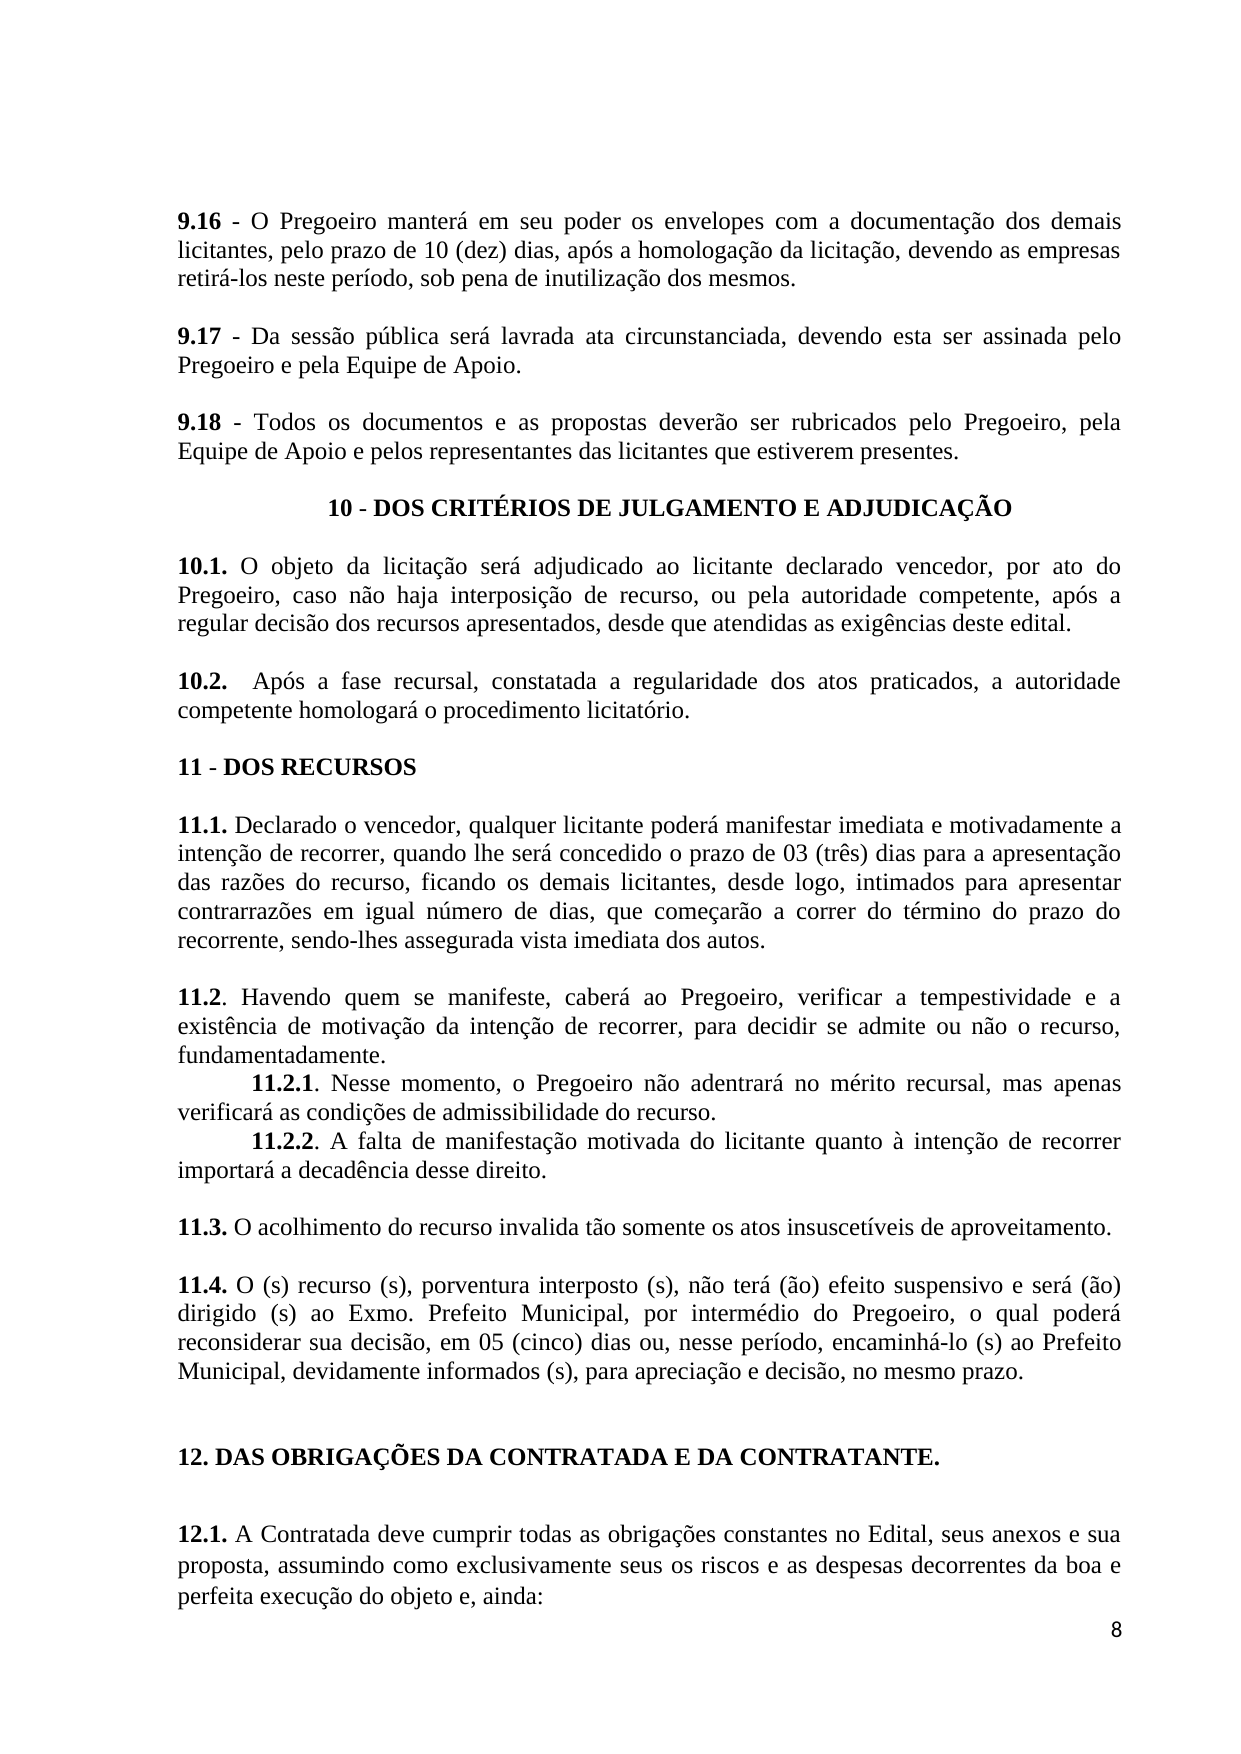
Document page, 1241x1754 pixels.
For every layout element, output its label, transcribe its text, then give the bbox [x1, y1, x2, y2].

text 10 - DOS CRITÉRIOS DE JULGAMENTO E ADJUDICAÇÃO [177, 493, 1122, 522]
text 12. DAS OBRIGAÇÕES DA CONTRATADA E DA CONTRATANTE. [177, 1442, 1122, 1471]
text 11.3. O acolhimento do recurso invalida tão somente os atos insuscetíveis de aproveitamento. [177, 1212, 1122, 1241]
text 10.2. Após a fase recursal, constatada a regularidade dos atos praticados, a autoridade competente homologará o procedimento licitatório. [177, 666, 1122, 723]
text 11 - DOS RECURSOS [177, 752, 1122, 781]
text 11.1. Declarado o vencedor, qualquer licitante poderá manifestar imediata e motivadamente a intenção de recorrer, quando lhe será concedido o prazo de 03 (três) dias para a apresentação das razões do recurso, ficando os demais licitantes, desde logo, intimados para apresentar contrarrazões em igual número de dias, que começarão a correr do término do prazo do recorrente, sendo-lhes assegurada vista imediata dos autos. [177, 810, 1122, 953]
text 11.4. O (s) recurso (s), porventura interposto (s), não terá (ão) efeito suspensivo e será (ão) dirigido (s) ao Exmo. Prefeito Municipal, por intermédio do Pregoeiro, o qual poderá reconsiderar sua decisão, em 05 (cinco) dias ou, nesse período, encaminhá-lo (s) ao Prefeito Municipal, devidamente informados (s), para apreciação e decisão, no mesmo prazo. [177, 1270, 1122, 1385]
text 11.2. Havendo quem se manifeste, caberá ao Pregoeiro, verificar a tempestividade e a existência de motivação da intenção de recorrer, para decidir se admite ou não o recurso, fundamentadamente. [177, 982, 1122, 1068]
text 9.17 - Da sessão pública será lavrada ata circunstanciada, devendo esta ser assinada pelo Pregoeiro e pela Equipe de Apoio. [177, 321, 1122, 378]
text 11.2.1. Nesse momento, o Pregoeiro não adentrará no mérito recursal, mas apenas verificará as condições de admissibilidade do recurso. [177, 1068, 1122, 1126]
text 11.2.2. A falta de manifestação motivada do licitante quanto à intenção de recorrer importará a decadência desse direito. [177, 1126, 1122, 1183]
text 12.1. A Contratada deve cumprir todas as obrigações constantes no Edital, seus anexos e sua proposta, assumindo como exclusivamente seus os riscos e as despesas decorrentes da boa e perfeita execução do objeto e, ainda: [177, 1519, 1122, 1609]
text 9.16 - O Pregoeiro manterá em seu poder os envelopes com a documentação dos demais licitantes, pelo prazo de 10 (dez) dias, após a homologação da licitação, devendo as empresas retirá-los neste período, sob pena de inutilização dos mesmos. [177, 206, 1122, 292]
text 9.18 - Todos os documentos e as propostas deverão ser rubricados pelo Pregoeiro, pela Equipe de Apoio e pelos representantes das licitantes que estiverem presentes. [177, 407, 1122, 465]
text 10.1. O objeto da licitação será adjudicado ao licitante declarado vencedor, por ato do Pregoeiro, caso não haja interposição de recurso, ou pela autoridade competente, após a regular decisão dos recursos apresentados, desde que atendidas as exigências deste edital. [177, 551, 1122, 637]
